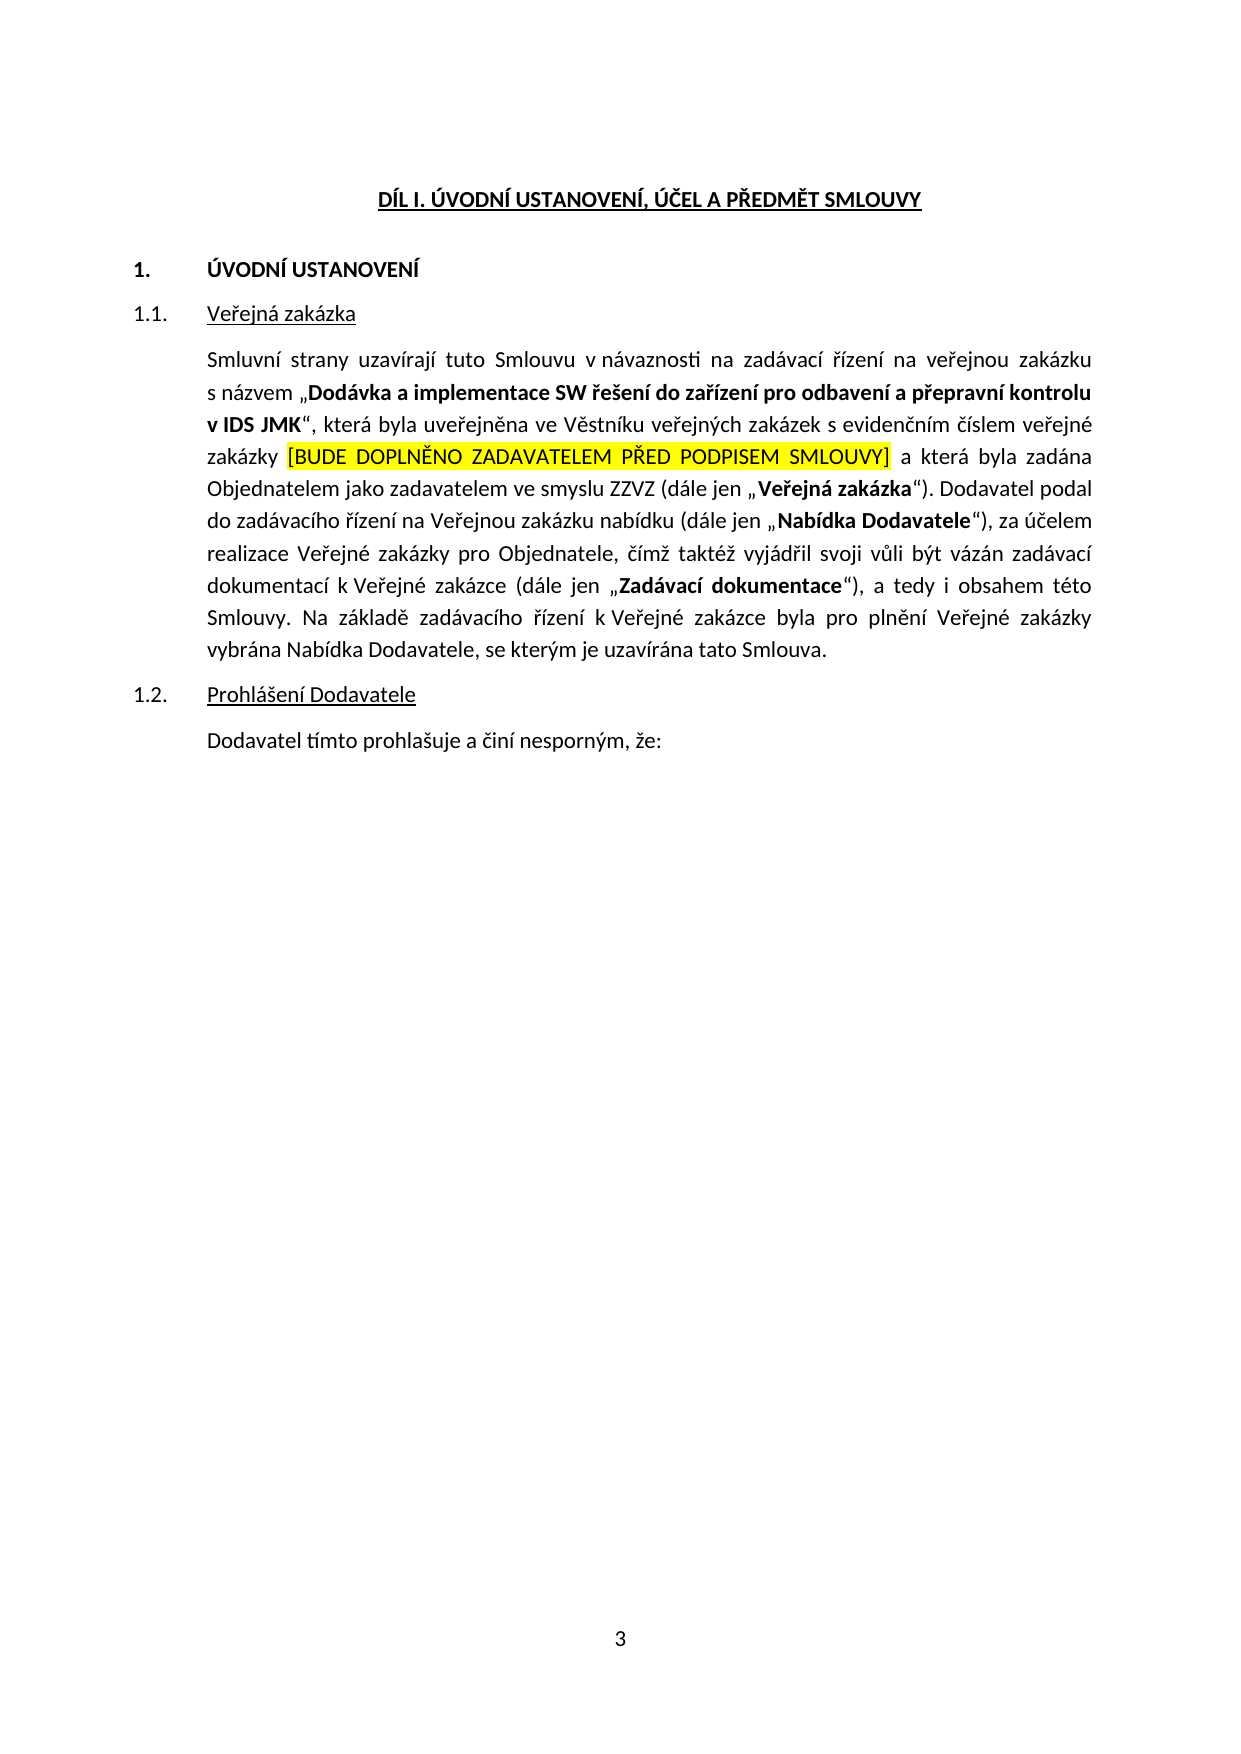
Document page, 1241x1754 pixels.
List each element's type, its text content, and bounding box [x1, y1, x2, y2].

subtitle Prohlášení Dodavatele [133, 680, 1092, 708]
list Dodavatel tímto prohlašuje a činí nesporným, že: [207, 726, 1092, 754]
subtitle Veřejná zakázka [133, 299, 1092, 328]
list Smluvní strany uzavírají tuto Smlouvu v návaznosti na zadávací řízení na veřejnou zakázku s názvem „Dodávka a implementace SW řešení do zařízení pro odbavení a přepravní kontrolu v IDS JMK“, která byla uveřejněna ve Věstníku veřejných zakázek s evidenčním číslem veřejné zakázky [BUDE DOPLNĚNO ZADAVATELEM PŘED PODPISEM SMLOUVY] a která byla zadána Objednatelem jako zadavatelem ve smyslu ZZVZ (dále jen „Veřejná zakázka“). Dodavatel podal do zadávacího řízení na Veřejnou zakázku nabídku (dále jen „Nabídka Dodavatele“), za účelem realizace Veřejné zakázky pro Objednatele, čímž taktéž vyjádřil svoji vůli být vázán zadávací dokumentací k Veřejné zakázce (dále jen „Zadávací dokumentace“), a tedy i obsahem této Smlouvy. Na základě zadávacího řízení k Veřejné zakázce byla pro plnění Veřejné zakázky vybrána Nabídka Dodavatele, se kterým je uzavírána tato Smlouva. [207, 346, 1092, 663]
text DÍL I. ÚVODNÍ USTANOVENÍ, ÚČEL A PŘEDMĚT SMLOUVY [207, 185, 1092, 213]
subtitle ÚVODNÍ USTANOVENÍ [133, 255, 1092, 283]
